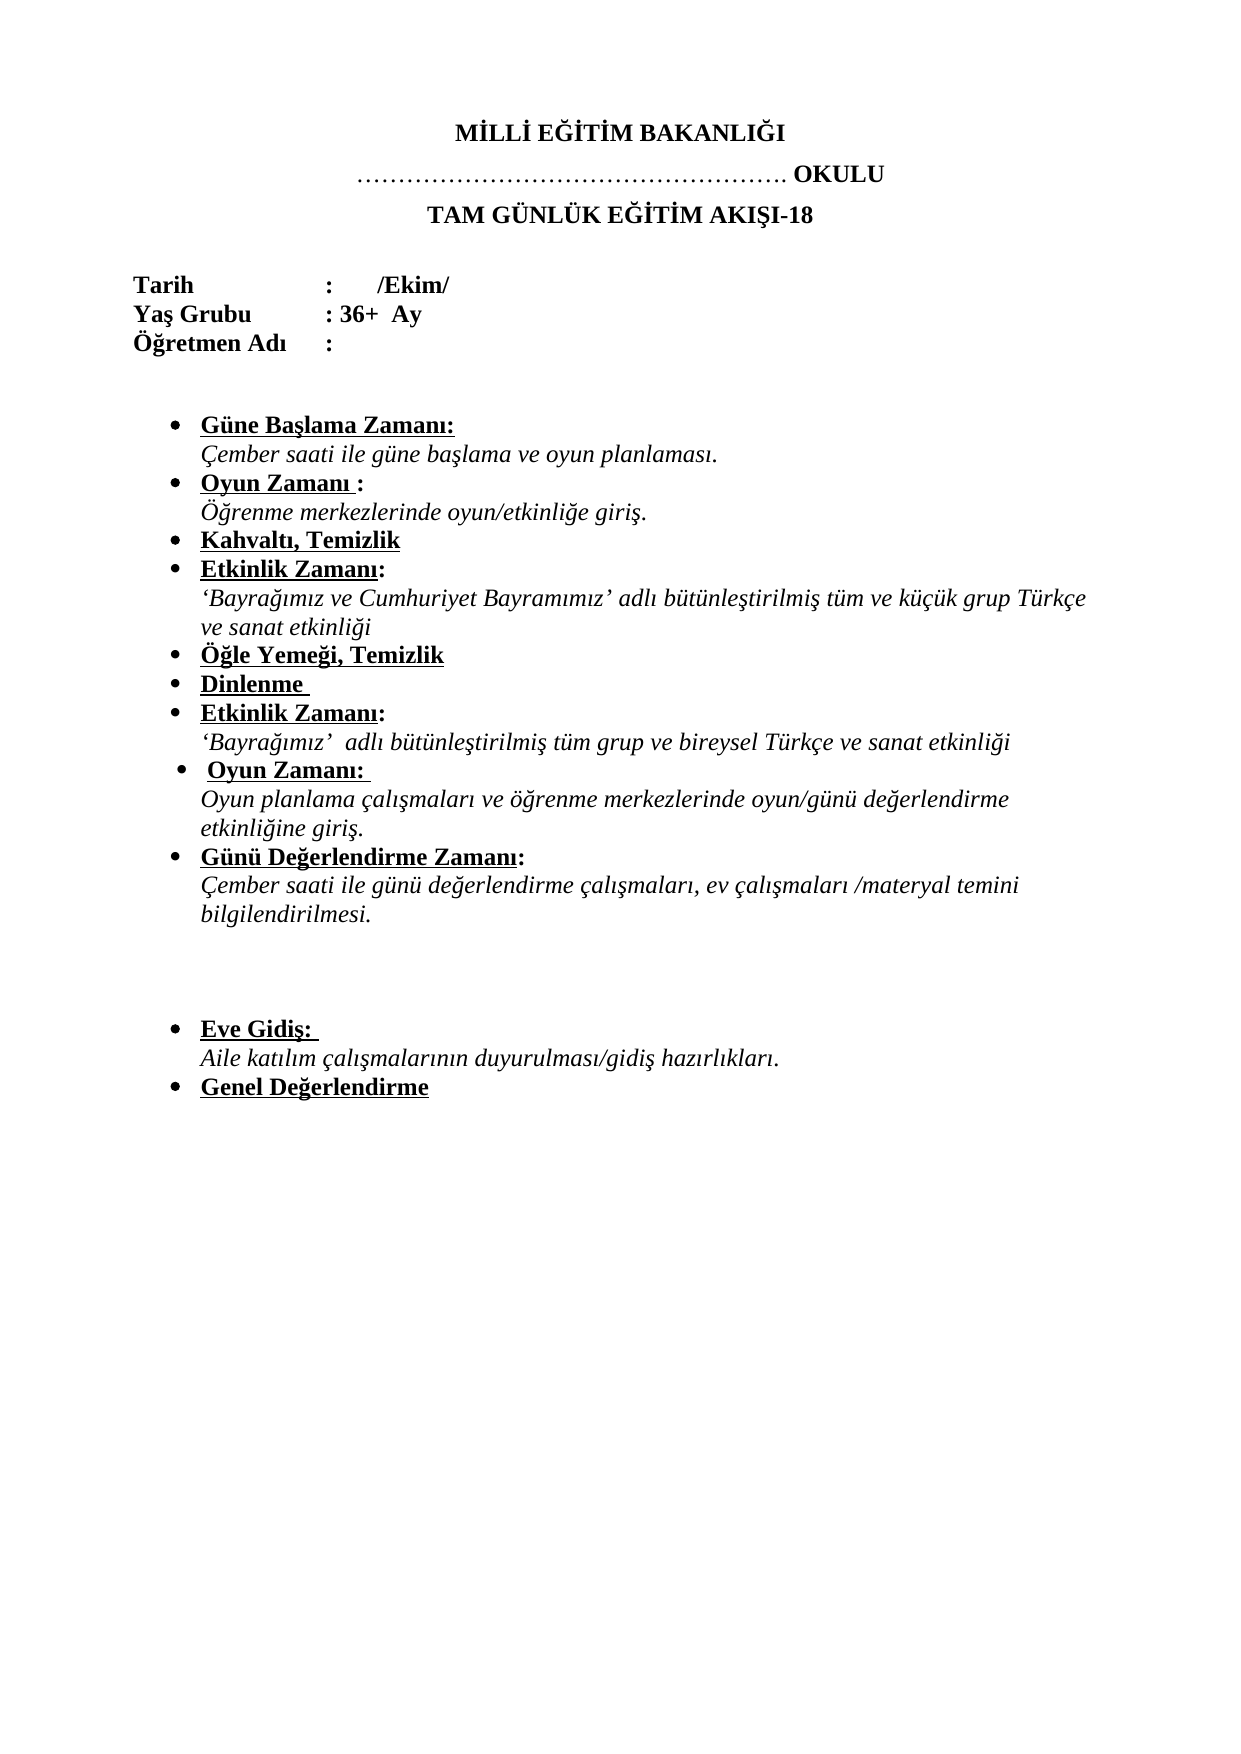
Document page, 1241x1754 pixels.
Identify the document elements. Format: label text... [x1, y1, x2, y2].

list Öğrenme merkezlerinde oyun/etkinliğe giriş. [200, 497, 1070, 526]
list Günü Değerlendirme Zamanı: [171, 842, 1070, 871]
list Öğle Yemeği, Temizlik [171, 641, 1070, 669]
list Çember saati ile günü değerlendirme çalışmaları, ev çalışmaları /materyal temini bilgilendirilmesi. [200, 871, 1070, 928]
list Eve Gidiş: [171, 1014, 1070, 1043]
text ‘Bayrağımız ve Cumhuriyet Bayramımız’ adlı bütünleştirilmiş tüm ve küçük grup Türkçe ve sanat etkinliği [200, 583, 1092, 641]
text Öğretmen Adı : [133, 328, 1092, 357]
list Oyun planlama çalışmaları ve öğrenme merkezlerinde oyun/günü değerlendirme etkinliğine giriş. [200, 784, 1070, 842]
list Oyun Zamanı: [177, 756, 1070, 784]
list Etkinlik Zamanı: [171, 698, 1070, 727]
list Genel Değerlendirme [171, 1072, 1070, 1101]
list Oyun Zamanı : [171, 468, 1070, 497]
text Yaş Grubu : 36+ Ay [133, 299, 1092, 328]
list Aile katılım çalışmalarının duyurulması/gidiş hazırlıkları. [200, 1043, 1070, 1072]
list Etkinlik Zamanı: [171, 554, 1070, 583]
list Çember saati ile güne başlama ve oyun planlaması. [200, 439, 1070, 468]
list Kahvaltı, Temizlik [171, 526, 1070, 554]
text ‘Bayrağımız’ adlı bütünleştirilmiş tüm grup ve bireysel Türkçe ve sanat etkinliği [200, 727, 1092, 756]
text Tarih : /Ekim/ [133, 271, 1092, 299]
text MİLLİ EĞİTİM BAKANLIĞI [148, 118, 1092, 147]
list Dinlenme [171, 669, 1070, 698]
list Güne Başlama Zamanı: [171, 411, 1070, 439]
text TAM GÜNLÜK EĞİTİM AKIŞI-18 [148, 201, 1092, 229]
text ……………………………………………. OKULU [148, 159, 1092, 188]
